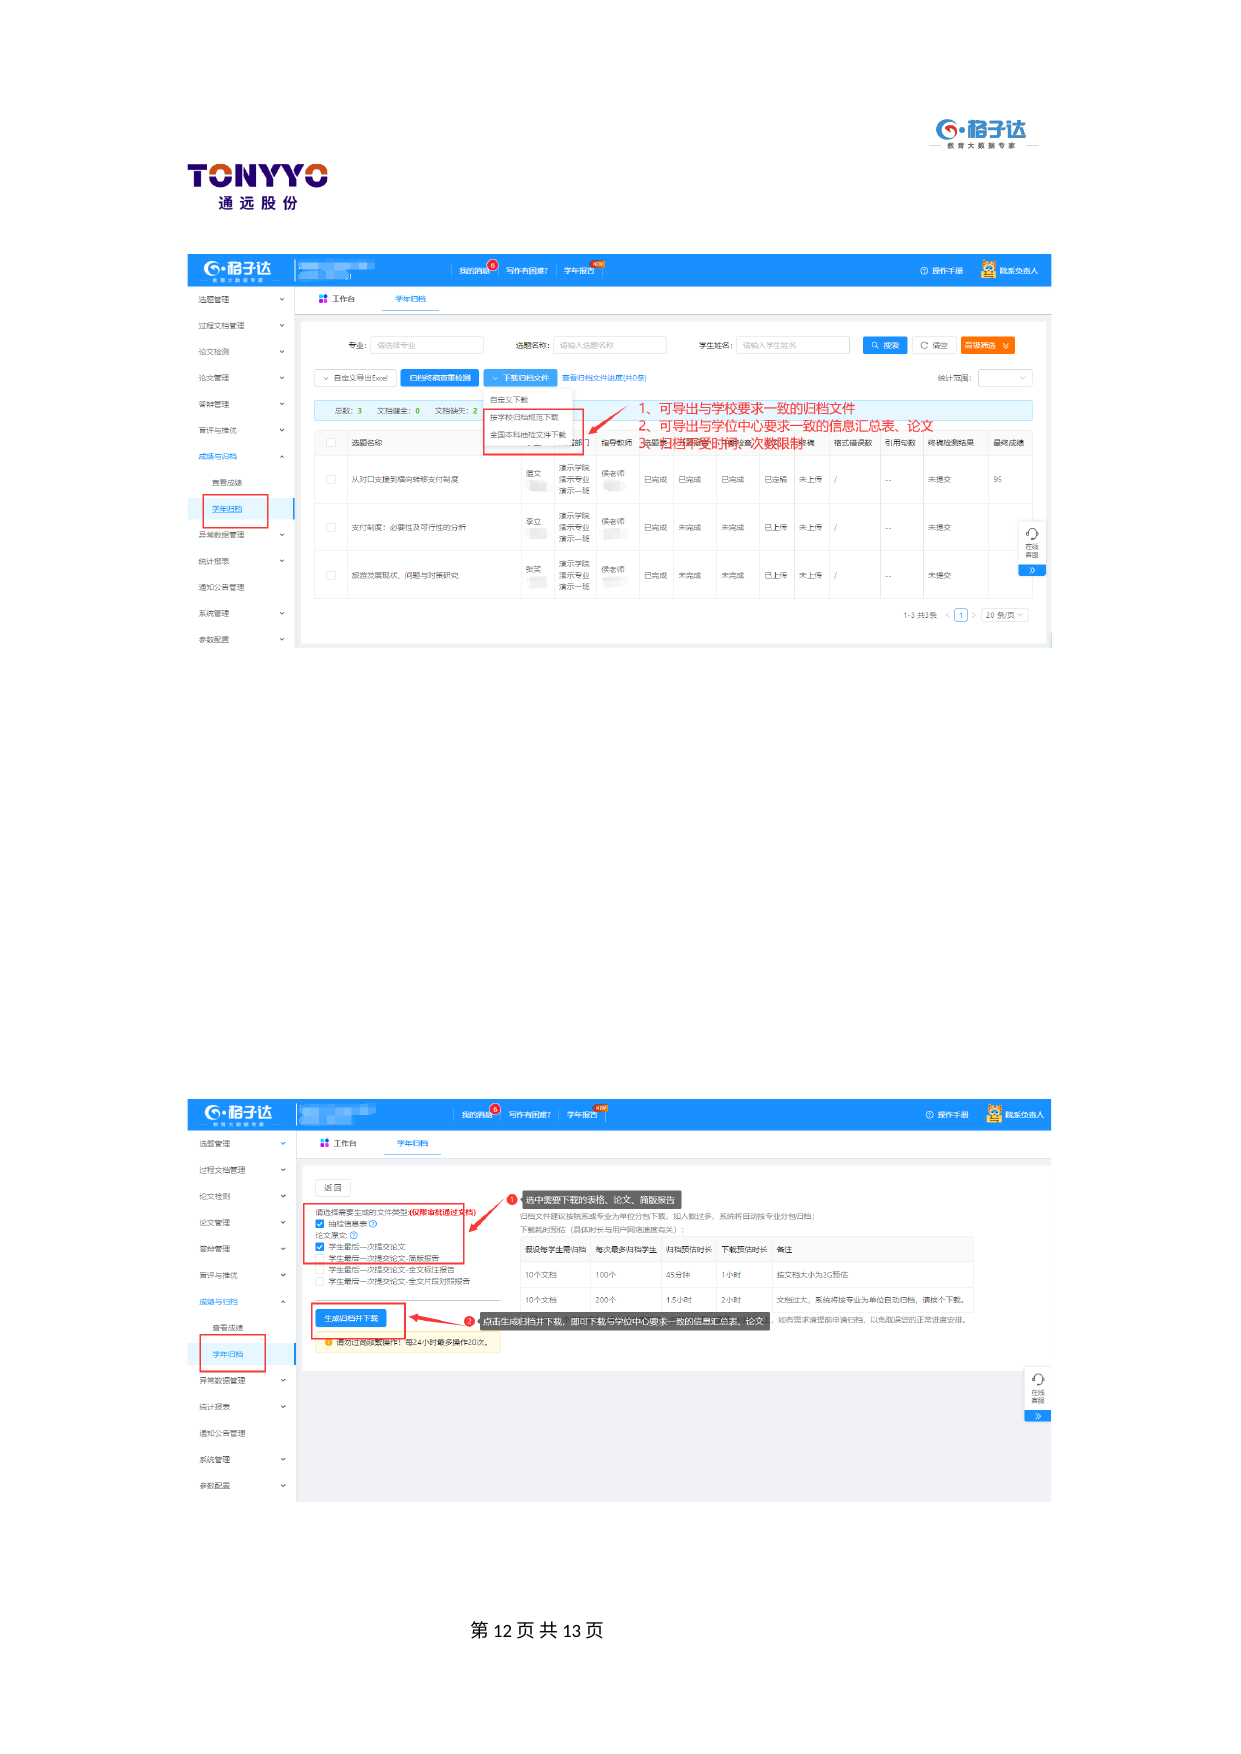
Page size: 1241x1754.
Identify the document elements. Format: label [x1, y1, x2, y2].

picture [910, 103, 1053, 164]
picture [187, 164, 328, 224]
picture [187, 254, 1052, 648]
picture [187, 1099, 1052, 1502]
